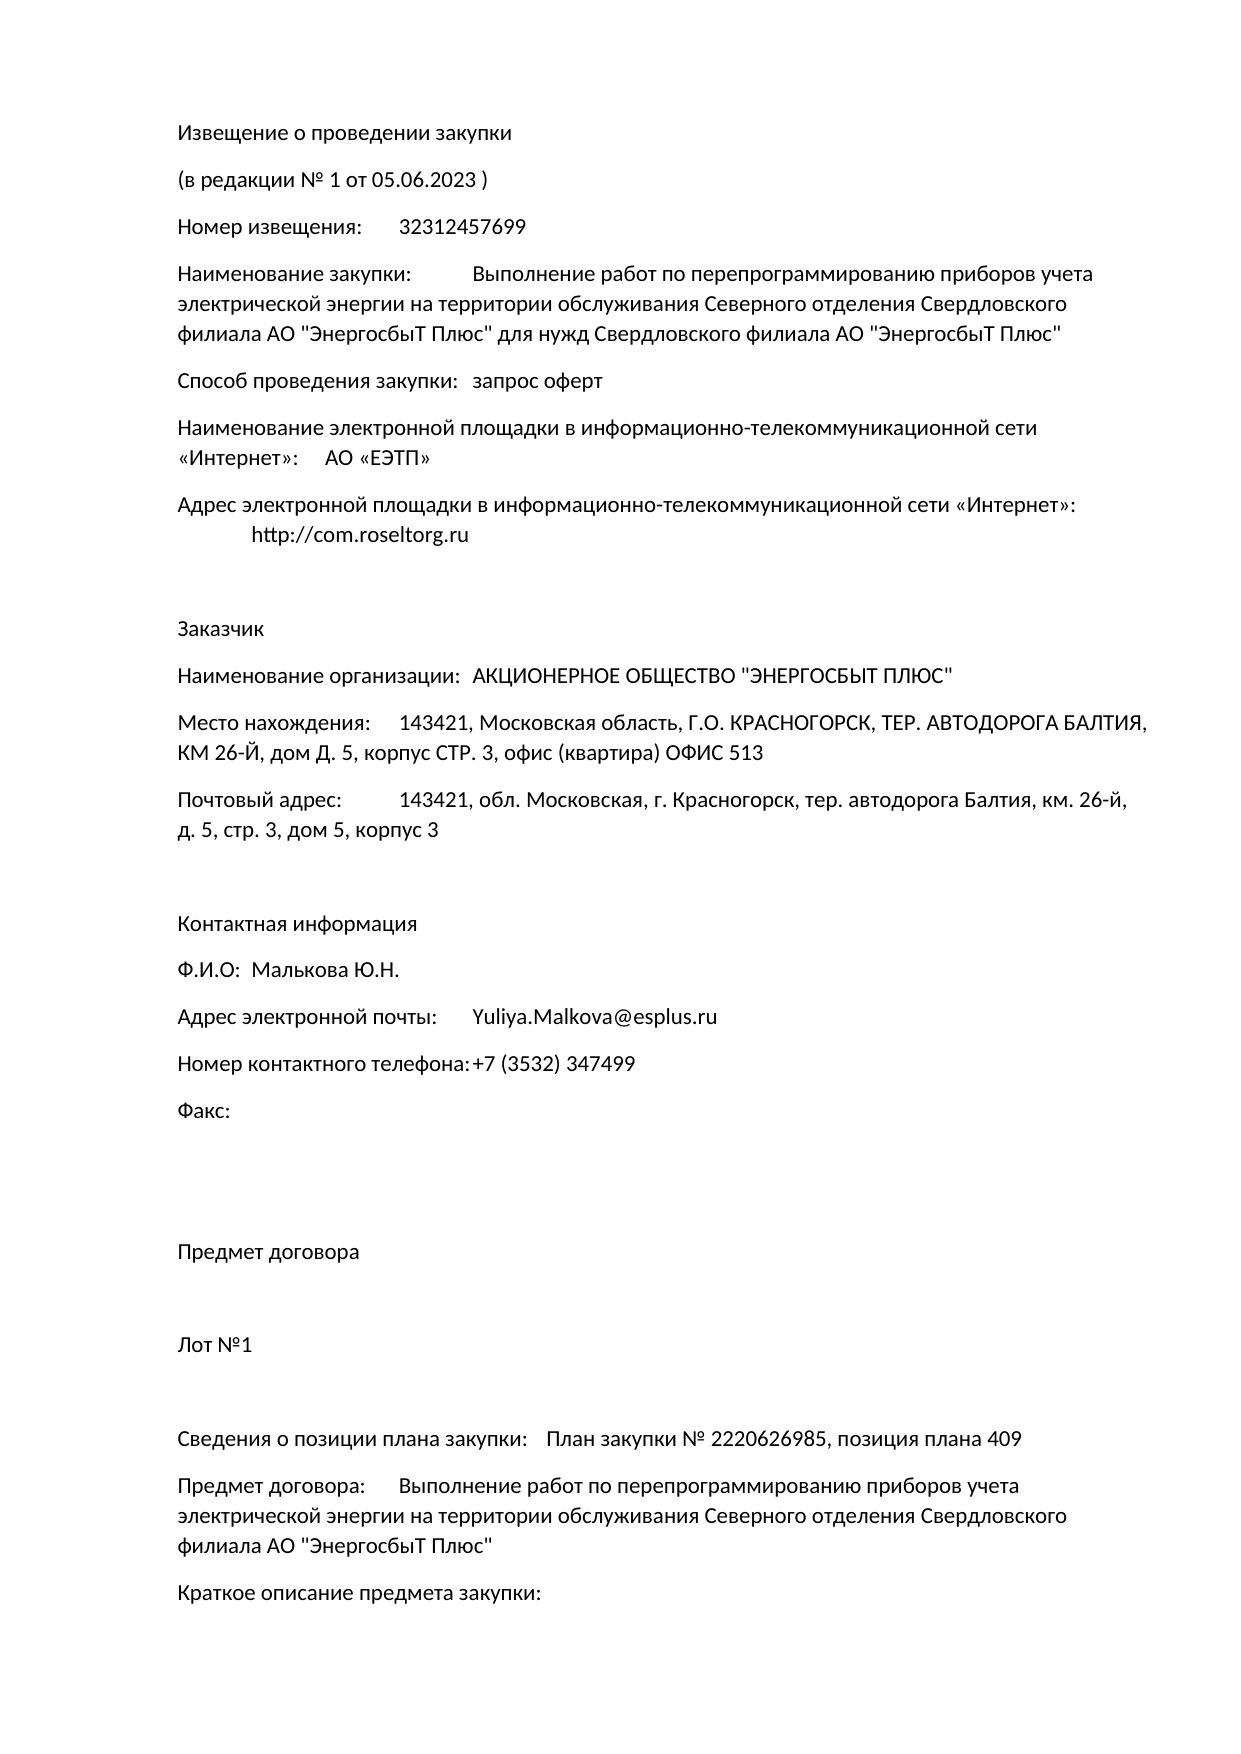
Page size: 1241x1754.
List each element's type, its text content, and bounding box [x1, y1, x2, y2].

text Сведения о позиции плана закупки: План закупки № 2220626985, позиция плана 409 [177, 1424, 1152, 1452]
text Номер извещения: 32312457699 [177, 212, 1152, 240]
text (в редакции № 1 от 05.06.2023 ) [177, 165, 1152, 193]
text Извещение о проведении закупки [177, 118, 1152, 146]
text Наименование закупки: Выполнение работ по перепрограммированию приборов учета электрической энергии на территории обслуживания Северного отделения Свердловского филиала АО "ЭнергосбыТ Плюс" для нужд Свердловского филиала АО "ЭнергосбыТ Плюс" [177, 259, 1152, 347]
text Лот №1 [177, 1331, 1152, 1359]
text Способ проведения закупки: запрос оферт [177, 366, 1152, 394]
text Краткое описание предмета закупки: [177, 1578, 1152, 1607]
text Заказчик [177, 614, 1152, 642]
text Предмет договора [177, 1237, 1152, 1265]
text Почтовый адрес: 143421, обл. Московская, г. Красногорск, тер. автодорога Балтия, км. 26-й, д. 5, стр. 3, дом 5, корпус 3 [177, 785, 1152, 843]
text Наименование организации: АКЦИОНЕРНОЕ ОБЩЕСТВО "ЭНЕРГОСБЫТ ПЛЮС" [177, 661, 1152, 689]
text Адрес электронной почты: Yuliya.Malkova@esplus.ru [177, 1002, 1152, 1031]
text Наименование электронной площадки в информационно-телекоммуникационной сети «Интернет»: АО «ЕЭТП» [177, 413, 1152, 471]
text Адрес электронной площадки в информационно-телекоммуникационной сети «Интернет»: http://com.roseltorg.ru [177, 490, 1152, 548]
text Предмет договора: Выполнение работ по перепрограммированию приборов учета электрической энергии на территории обслуживания Северного отделения Свердловского филиала АО "ЭнергосбыТ Плюс" [177, 1471, 1152, 1560]
text Факс: [177, 1096, 1152, 1124]
text Место нахождения: 143421, Московская область, Г.О. КРАСНОГОРСК, ТЕР. АВТОДОРОГА БАЛТИЯ, КМ 26-Й, дом Д. 5, корпус СТР. 3, офис (квартира) ОФИС 513 [177, 708, 1152, 766]
text Контактная информация [177, 909, 1152, 937]
text Ф.И.О: Малькова Ю.Н. [177, 956, 1152, 984]
text Номер контактного телефона: +7 (3532) 347499 [177, 1049, 1152, 1077]
